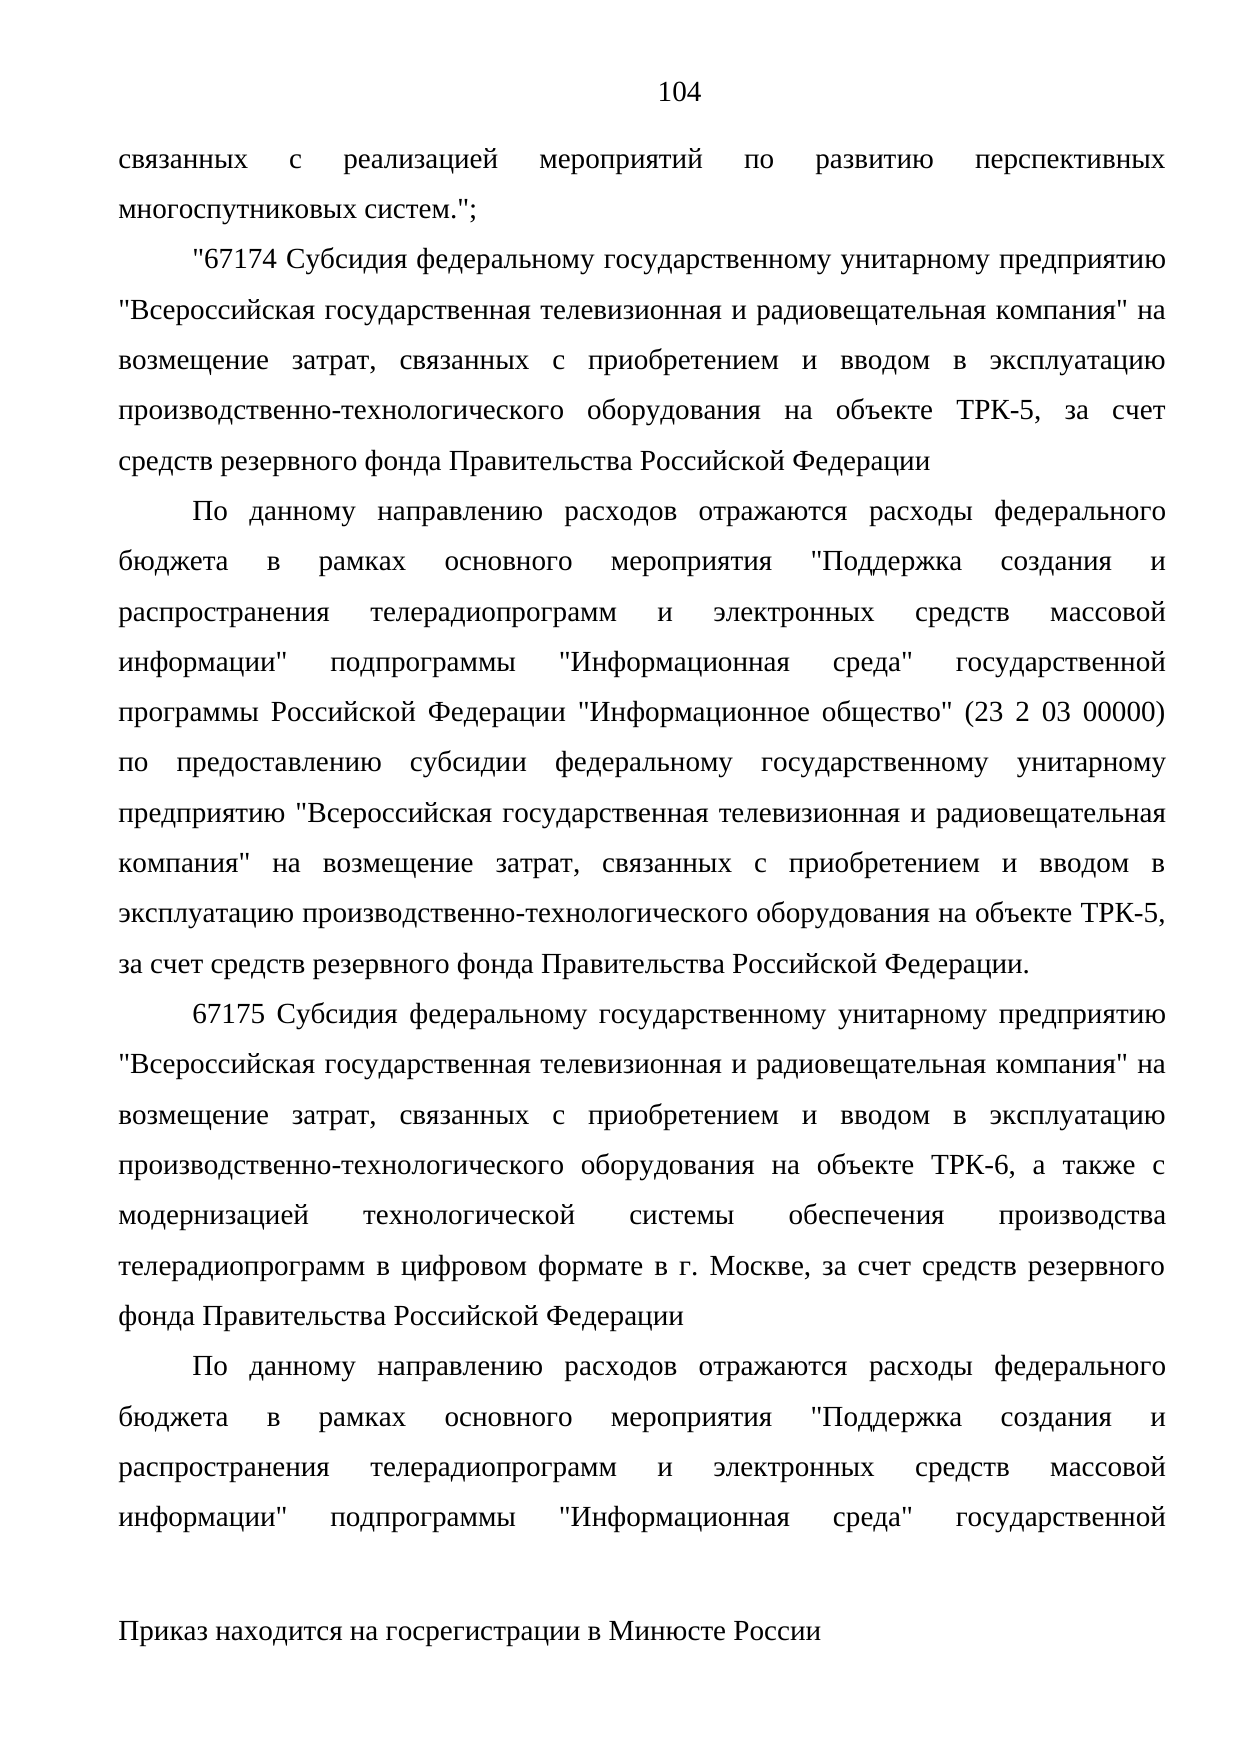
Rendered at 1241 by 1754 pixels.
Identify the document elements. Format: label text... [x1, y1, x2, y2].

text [118, 141, 1167, 225]
text По данному направлению расходов отражаются расходы федерального бюджета в рамках основного мероприятия "Поддержка создания и распространения телерадиопрограмм и электронных средств массовой информации" подпрограммы "Информационная среда" государственной программы Российской Федерации "Информационное общество" (23 2 03 00000) по предоставлению субсидии федеральному государственному унитарному предприятию "Всероссийская государственная телевизионная и радиовещательная компания" на возмещение затрат, связанных с приобретением и вводом в эксплуатацию производственно-технологического оборудования на объекте ТРК-5, за счет средств резервного фонда Правительства Российской Федерации. [118, 493, 1167, 979]
text "67174 Субсидия федеральному государственному унитарному предприятию "Всероссийская государственная телевизионная и радиовещательная компания" на возмещение затрат, связанных с приобретением и вводом в эксплуатацию производственно-технологического оборудования на объекте ТРК-5, за счет средств резервного фонда Правительства Российской Федерации [118, 241, 1167, 476]
text 67175 Субсидия федеральному государственному унитарному предприятию "Всероссийская государственная телевизионная и радиовещательная компания" на возмещение затрат, связанных с приобретением и вводом в эксплуатацию производственно-технологического оборудования на объекте ТРК-6, а также с модернизацией технологической системы обеспечения производства телерадиопрограмм в цифровом формате в г. Москве, за счет средств резервного фонда Правительства Российской Федерации [118, 996, 1167, 1332]
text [118, 1348, 1167, 1533]
